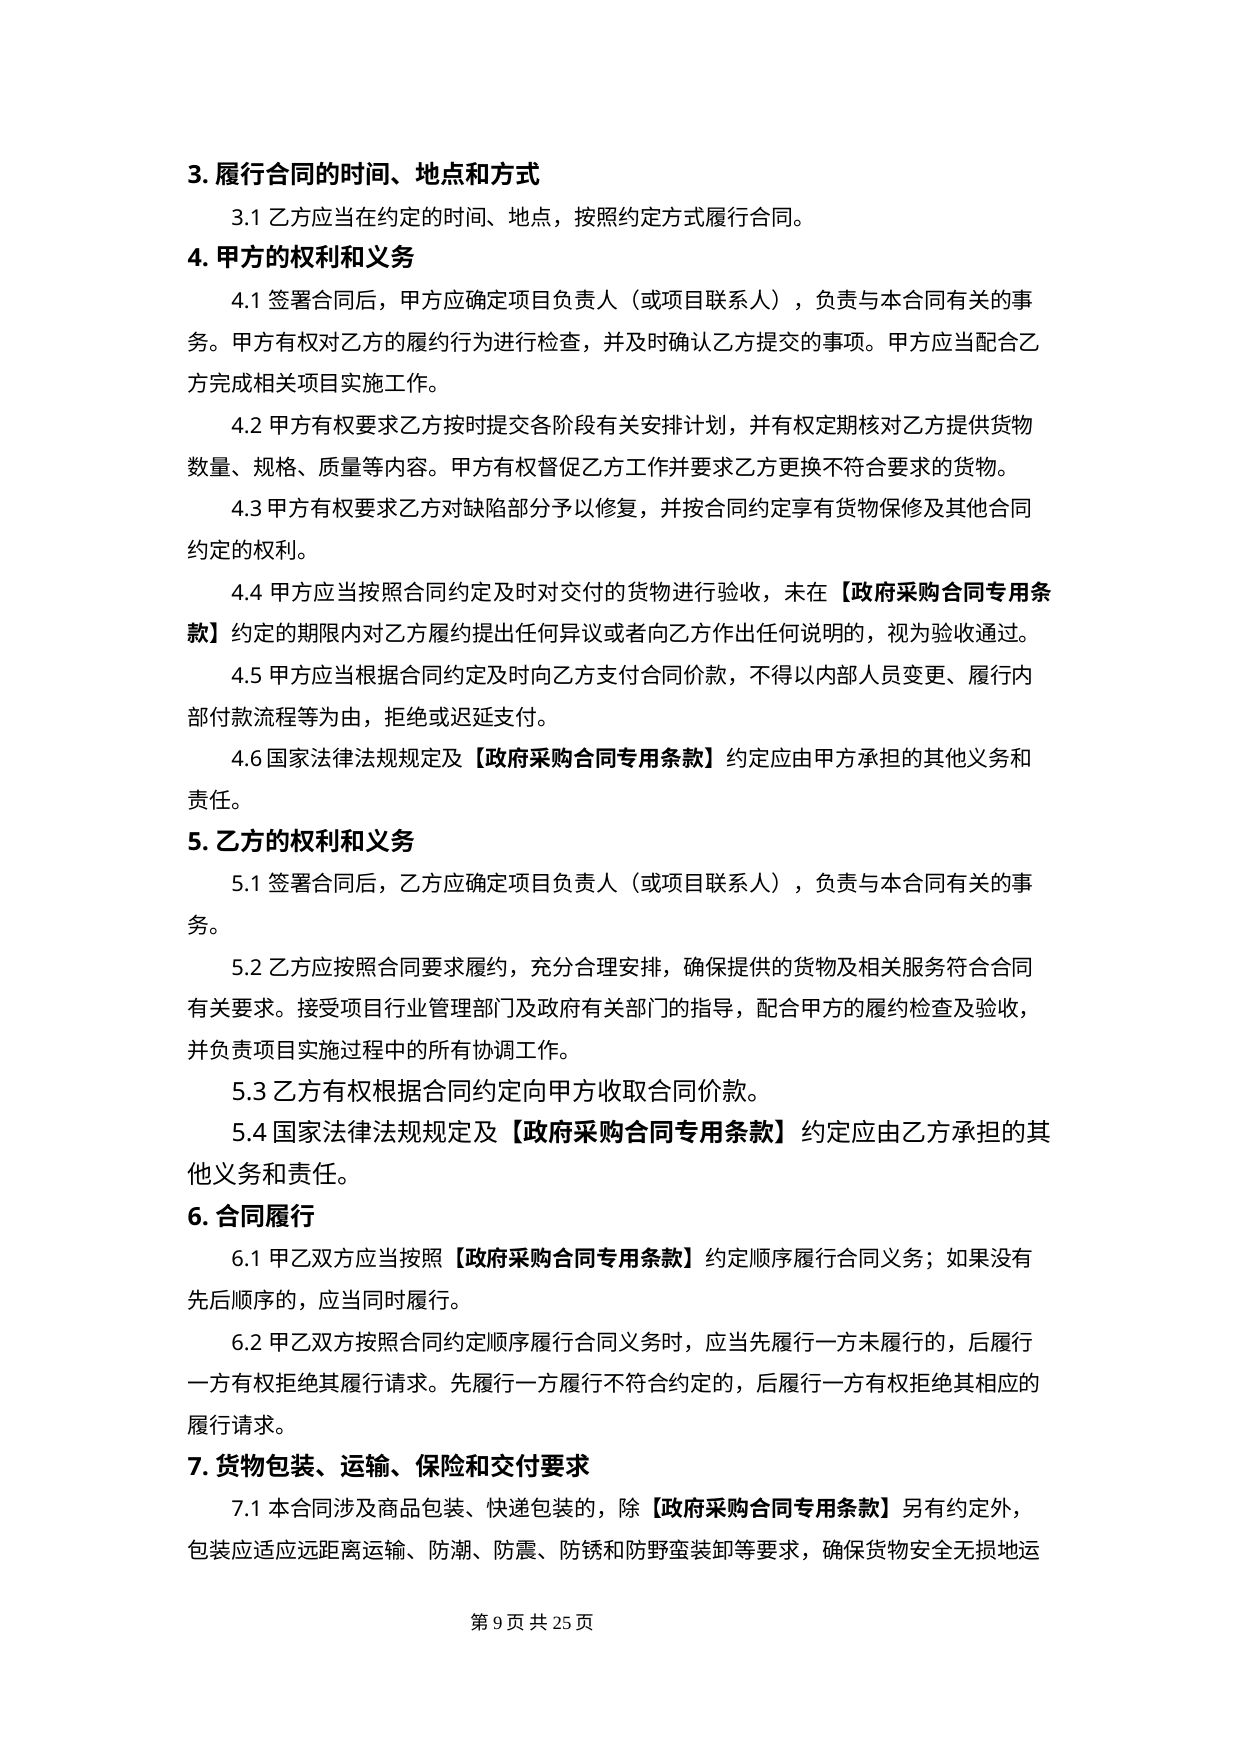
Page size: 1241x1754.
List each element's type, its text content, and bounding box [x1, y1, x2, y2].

text 4.1 签署合同后，甲方应确定项目负责人（或项目联系人），负责与本合同有关的事务。甲方有权对乙方的履约行为进行检查，并及时确认乙方提交的事项。甲方应当配合乙方完成相关项目实施工作。 [187, 275, 1053, 400]
text 5.1 签署合同后，乙方应确定项目负责人（或项目联系人），负责与本合同有关的事务。 [187, 858, 1053, 942]
text 4.2 甲方有权要求乙方按时提交各阶段有关安排计划，并有权定期核对乙方提供货物数量、规格、质量等内容。甲方有权督促乙方工作并要求乙方更换不符合要求的货物。 [187, 400, 1053, 483]
text 4. 甲方的权利和义务 [187, 233, 1053, 275]
text 5.2 乙方应按照合同要求履约，充分合理安排，确保提供的货物及相关服务符合合同有关要求。接受项目行业管理部门及政府有关部门的指导，配合甲方的履约检查及验收，并负责项目实施过程中的所有协调工作。 [187, 942, 1053, 1067]
text 6.1 甲乙双方应当按照【政府采购合同专用条款】约定顺序履行合同义务；如果没有先后顺序的，应当同时履行。 [187, 1233, 1053, 1317]
text 6.2 甲乙双方按照合同约定顺序履行合同义务时，应当先履行一方未履行的，后履行一方有权拒绝其履行请求。先履行一方履行不符合约定的，后履行一方有权拒绝其相应的履行请求。 [187, 1317, 1053, 1442]
text 4.6国家法律法规规定及【政府采购合同专用条款】约定应由甲方承担的其他义务和责任。 [187, 733, 1053, 817]
text 5.4国家法律法规规定及【政府采购合同专用条款】约定应由乙方承担的其他义务和责任。 [187, 1108, 1053, 1192]
text 3. 履行合同的时间、地点和方式 [187, 150, 1053, 192]
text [187, 1483, 1053, 1567]
text 4.4 甲方应当按照合同约定及时对交付的货物进行验收，未在【政府采购合同专用条款】约定的期限内对乙方履约提出任何异议或者向乙方作出任何说明的，视为验收通过。 [187, 567, 1053, 650]
text 5. 乙方的权利和义务 [187, 817, 1053, 858]
text 4.3甲方有权要求乙方对缺陷部分予以修复，并按合同约定享有货物保修及其他合同约定的权利。 [187, 483, 1053, 567]
text 5.3乙方有权根据合同约定向甲方收取合同价款。 [187, 1067, 1053, 1108]
list 合同履行 [187, 1192, 1053, 1233]
text 3.1 乙方应当在约定的时间、地点，按照约定方式履行合同。 [187, 192, 1053, 233]
text 7. 货物包装、运输、保险和交付要求 [187, 1442, 1053, 1483]
text 4.5 甲方应当根据合同约定及时向乙方支付合同价款，不得以内部人员变更、履行内部付款流程等为由，拒绝或迟延支付。 [187, 650, 1053, 733]
